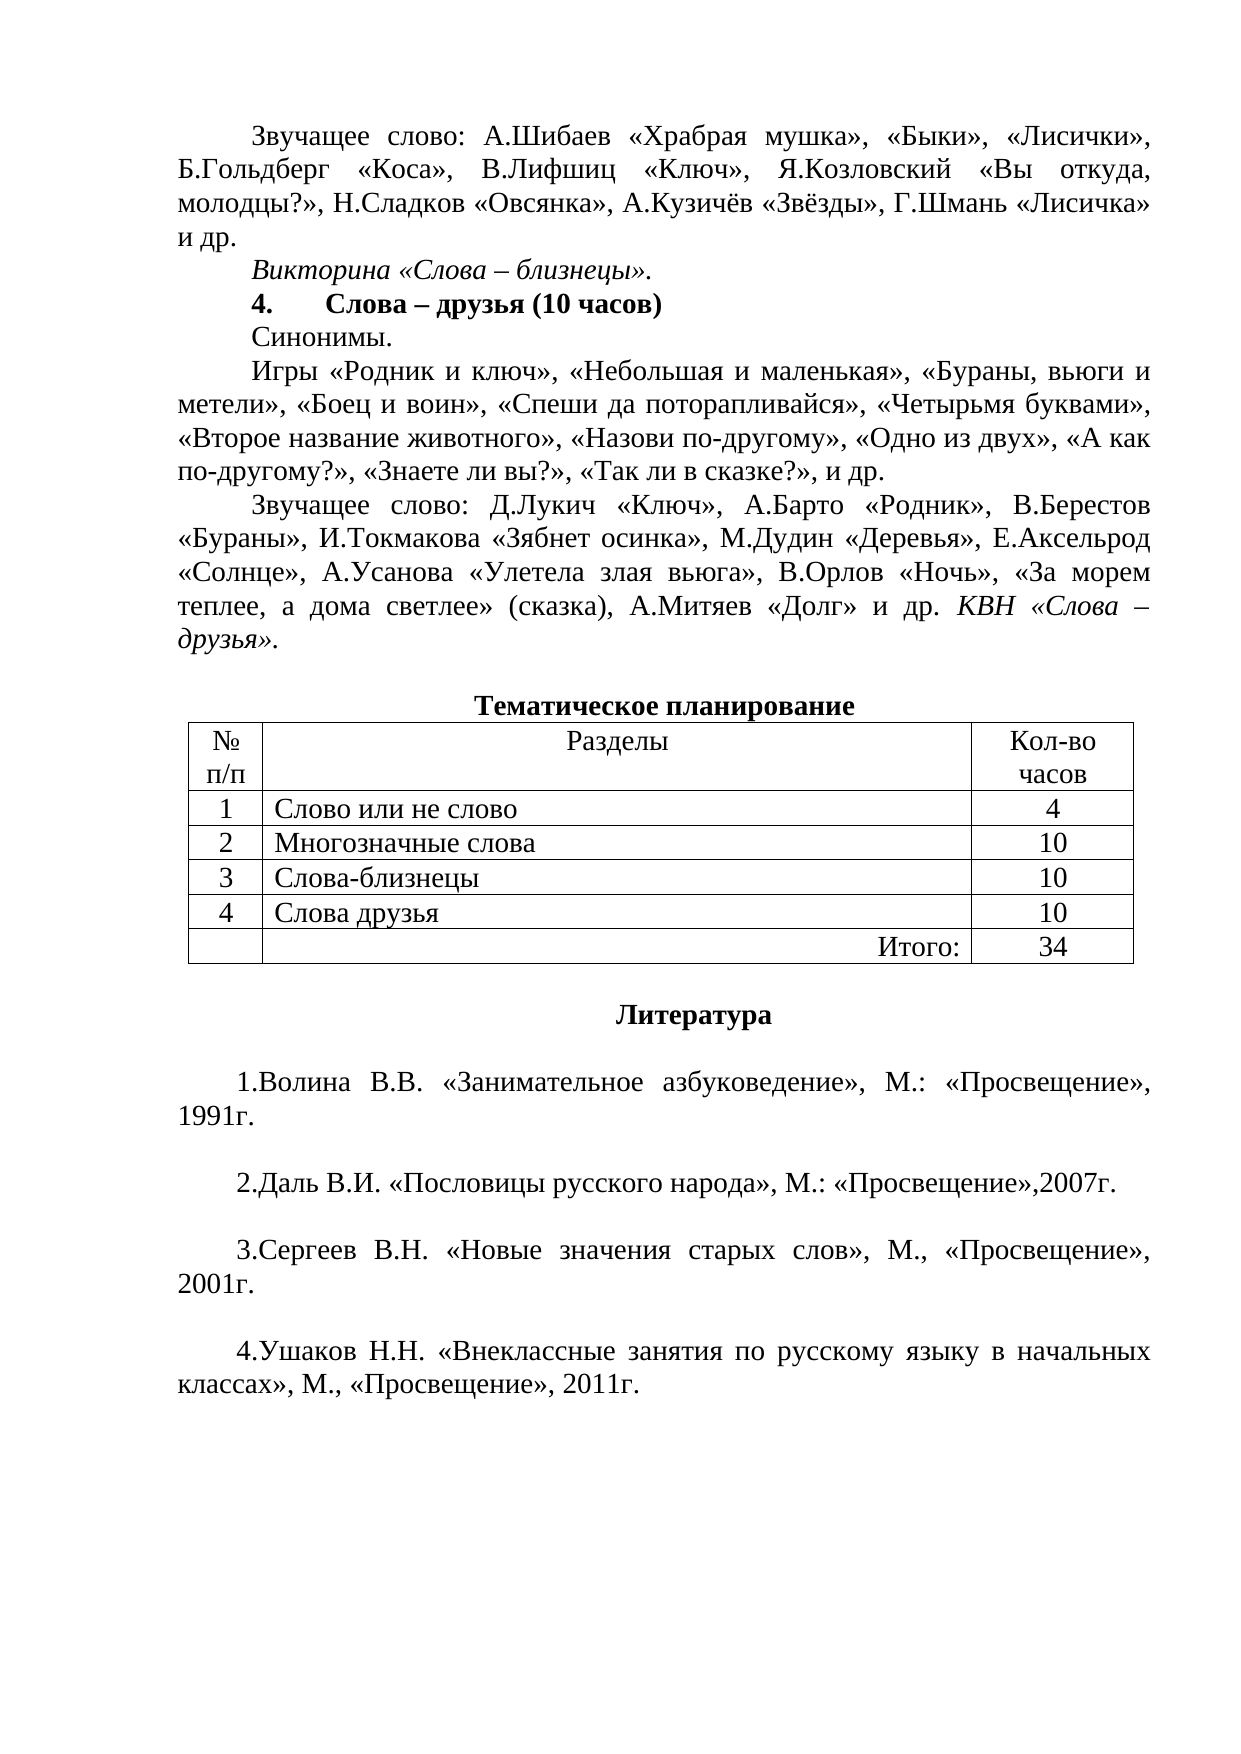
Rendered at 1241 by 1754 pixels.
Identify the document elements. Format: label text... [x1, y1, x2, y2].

text Литература [177, 997, 1152, 1031]
table_cell 3 [189, 860, 262, 894]
table_cell 10 [972, 826, 1133, 859]
table_cell 2 [189, 826, 262, 859]
table_cell [189, 929, 262, 963]
table_cell 34 [972, 929, 1133, 963]
text Звучащее слово: А.Шибаев «Храбрая мушка», «Быки», «Лисички», Б.Гольдберг «Коса», В.Лифшиц «Ключ», Я.Козловский «Вы откуда, молодцы?», Н.Сладков «Овсянка», А.Кузичёв «Звёзды», Г.Шмань «Лисичка» и др. [177, 118, 1152, 252]
text Тематическое планирование [177, 688, 1152, 722]
text Звучащее слово: Д.Лукич «Ключ», А.Барто «Родник», В.Берестов «Бураны», И.Токмакова «Зябнет осинка», М.Дудин «Деревья», Е.Аксельрод «Солнце», А.Усанова «Улетела злая вьюга», В.Орлов «Ночь», «За морем теплее, а дома светлее» (сказка), А.Митяев «Долг» и др. КВН «Слова – друзья». [177, 487, 1152, 655]
text 4.Ушаков Н.Н. «Внеклассные занятия по русскому языку в начальных классах», М., «Просвещение», 2011г. [177, 1333, 1152, 1400]
table_header № п/п [189, 723, 262, 790]
table_cell Многозначные слова [263, 826, 971, 859]
text Игры «Родник и ключ», «Небольшая и маленькая», «Бураны, вьюги и метели», «Боец и воин», «Спеши да поторапливайся», «Четырьмя буквами», «Второе название животного», «Назови по-другому», «Одно из двух», «А как по-другому?», «Знаете ли вы?», «Так ли в сказке?», и др. [177, 353, 1152, 487]
table_cell 10 [972, 895, 1133, 928]
table_cell 10 [972, 860, 1133, 894]
table_header Разделы [263, 723, 971, 790]
list Слова – друзья (10 часов) [177, 286, 1152, 319]
table_cell Слова друзья [263, 895, 971, 928]
text 3.Сергеев В.Н. «Новые значения старых слов», М., «Просвещение», 2001г. [177, 1232, 1152, 1299]
table_cell 4 [972, 791, 1133, 824]
table_header Кол-во часов [972, 723, 1133, 790]
text 2.Даль В.И. «Пословицы русского народа», М.: «Просвещение»,2007г. [177, 1165, 1152, 1199]
table_cell 4 [189, 895, 262, 928]
table_cell Слово или не слово [263, 791, 971, 824]
table_cell Слова-близнецы [263, 860, 971, 894]
table_cell 1 [189, 791, 262, 824]
text Синонимы. [177, 319, 1152, 353]
text Викторина «Слова – близнецы». [177, 252, 1152, 286]
text 1.Волина В.В. «Занимательное азбуковедение», М.: «Просвещение», 1991г. [177, 1064, 1152, 1132]
table_cell Итого: [263, 929, 971, 963]
